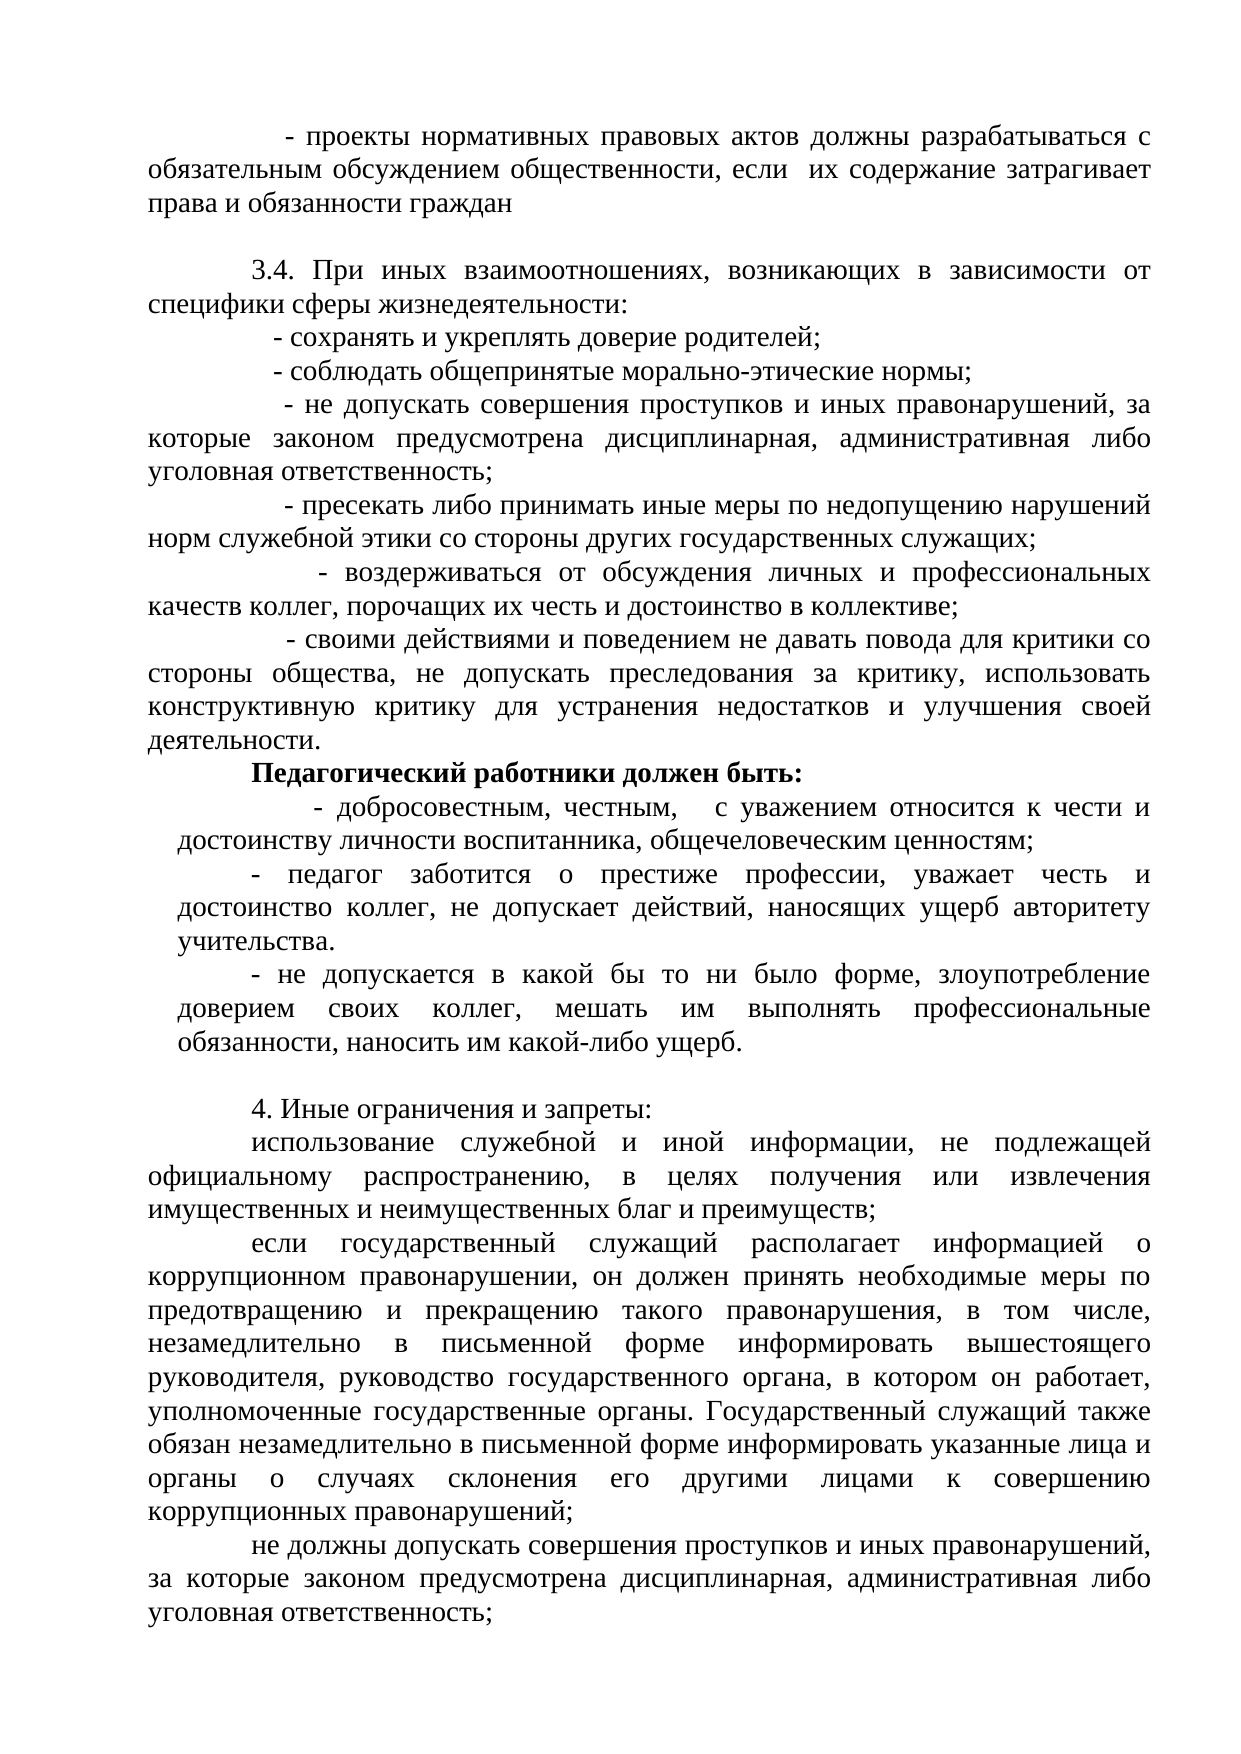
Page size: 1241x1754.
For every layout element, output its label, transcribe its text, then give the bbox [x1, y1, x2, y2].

text - не допускается в какой бы то ни было форме, злоупотребление доверием своих коллег, мешать им выполнять профессиональные обязанности, наносить им какой-либо ущерб. [177, 957, 1152, 1057]
text если государственный служащий располагает информацией о коррупционном правонарушении, он должен принять необходимые меры по предотвращению и прекращению такого правонарушения, в том числе, незамедлительно в письменной форме информировать вышестоящего руководителя, руководство государственного органа, в котором он работает, уполномоченные государственные органы. Государственный служащий также обязан незамедлительно в письменной форме информировать указанные лица и органы о случаях склонения его другими лицами к совершению коррупционных правонарушений; [148, 1225, 1152, 1527]
text - сохранять и укреплять доверие родителей; [148, 319, 1152, 353]
text Педагогический работники должен быть: [148, 755, 1152, 789]
text - педагог заботится о престиже профессии, уважает честь и достоинство коллег, не допускает действий, наносящих ущерб авторитету учительства. [177, 856, 1152, 957]
text - проекты нормативных правовых актов должны разрабатываться с обязательным обсуждением общественности, если их содержание затрагивает права и обязанности граждан [148, 118, 1152, 219]
text - добросовестным, честным, с уважением относится к чести и достоинству личности воспитанника, общечеловеческим ценностям; [177, 789, 1152, 856]
text - своими действиями и поведением не давать повода для критики со стороны общества, не допускать преследования за критику, использовать конструктивную критику для устранения недостатков и улучшения своей деятельности. [148, 621, 1152, 755]
text - воздерживаться от обсуждения личных и профессиональных качеств коллег, порочащих их честь и достоинство в коллективе; [148, 554, 1152, 621]
text - соблюдать общепринятые морально-этические нормы; [148, 353, 1152, 386]
text 4. Иные ограничения и запреты: [148, 1091, 1152, 1124]
text использование служебной и иной информации, не подлежащей официальному распространению, в целях получения или извлечения имущественных и неимущественных благ и преимуществ; [148, 1124, 1152, 1225]
text не должны допускать совершения проступков и иных правонарушений, за которые законом предусмотрена дисциплинарная, административная либо уголовная ответственность; [148, 1527, 1152, 1627]
text 3.4. При иных взаимоотношениях, возникающих в зависимости от специфики сферы жизнедеятельности: [148, 252, 1152, 319]
text - пресекать либо принимать иные меры по недопущению нарушений норм служебной этики со стороны других государственных служащих; [148, 487, 1152, 554]
text - не допускать совершения проступков и иных правонарушений, за которые законом предусмотрена дисциплинарная, административная либо уголовная ответственность; [148, 386, 1152, 487]
